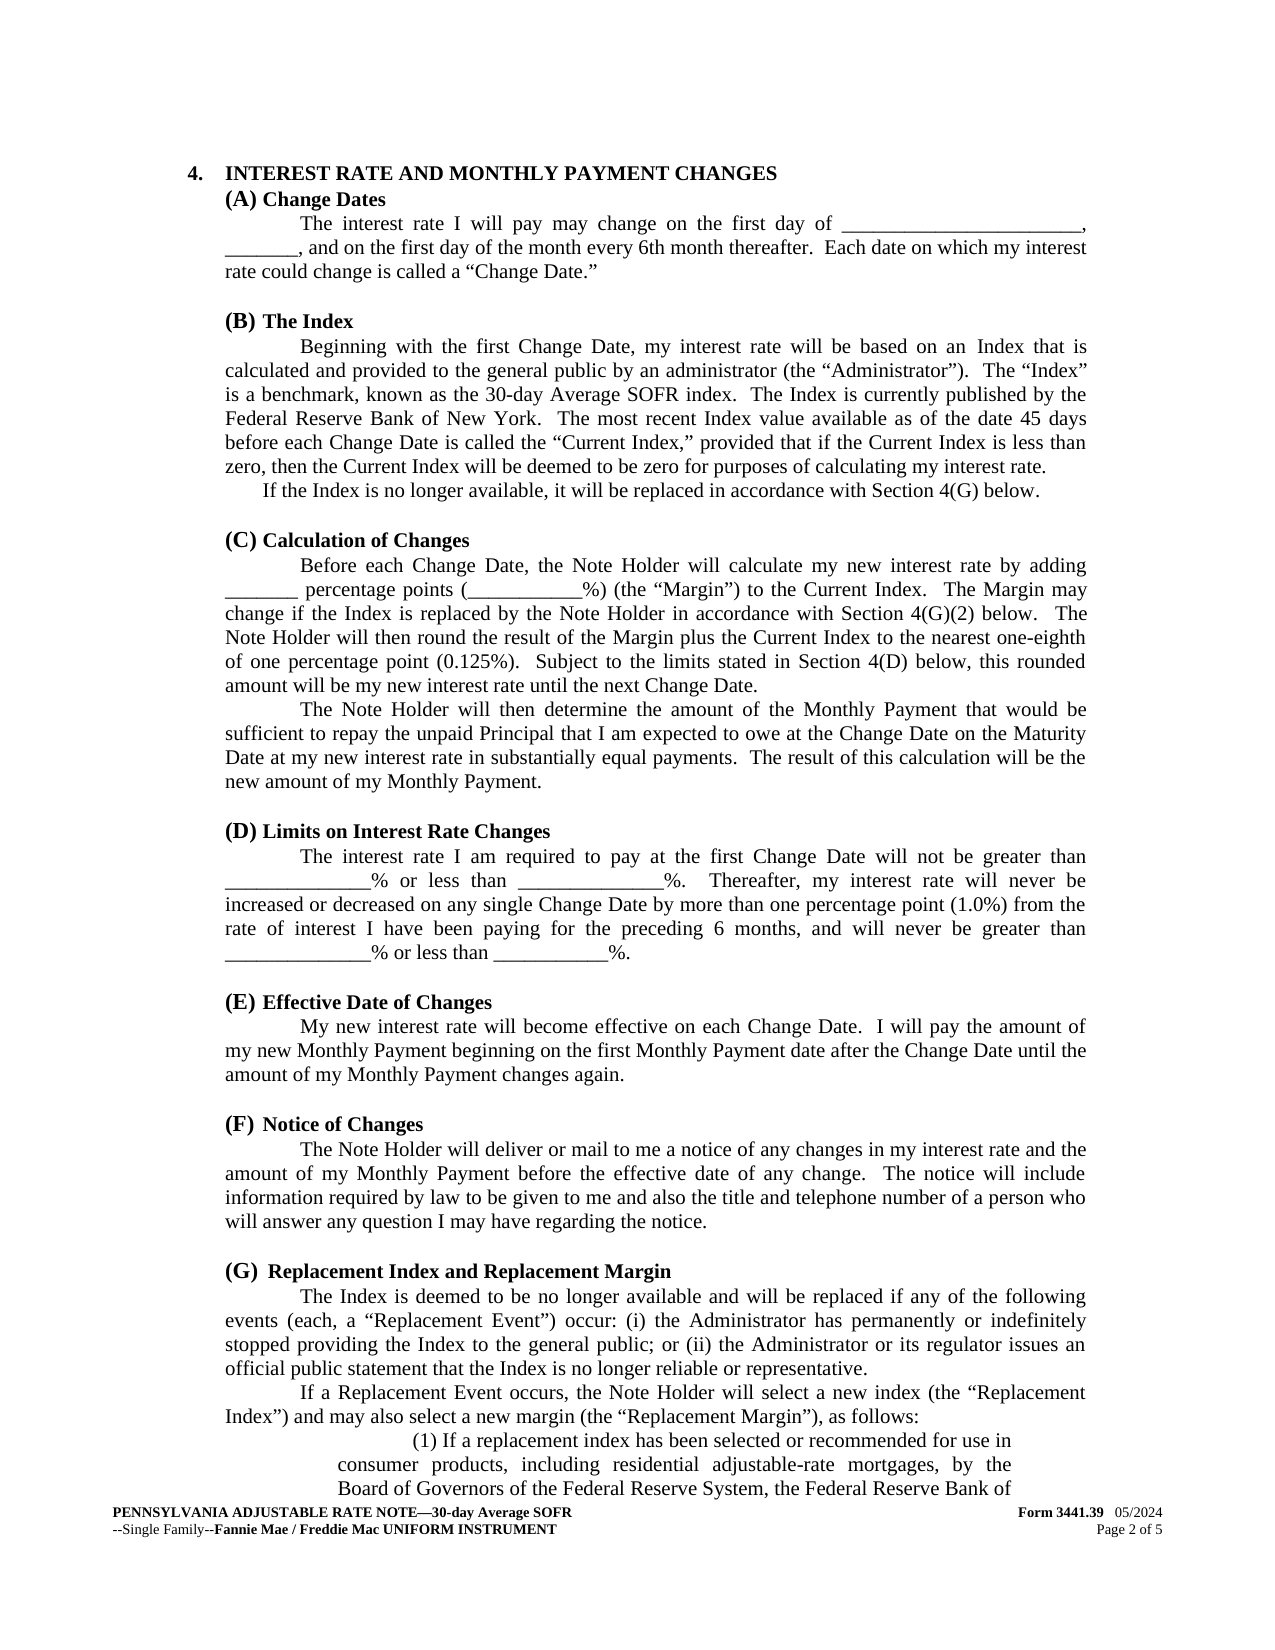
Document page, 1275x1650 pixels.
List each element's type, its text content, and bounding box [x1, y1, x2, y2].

list Calculation of Changes [225, 526, 1087, 552]
text My new interest rate will become effective on each Change Date. I will pay the amount of my new Monthly Payment beginning on the first Monthly Payment date after the Change Date until the amount of my Monthly Payment changes again. [225, 1014, 1087, 1086]
text Before each Change Date, the Note Holder will calculate my new interest rate by adding _______ percentage points (___________%) (the “Margin”) to the Current Index. The Margin may change if the Index is replaced by the Note Holder in accordance with Section 4(G)(2) below. The Note Holder will then round the result of the Margin plus the Current Index to the nearest one-eighth of one percentage point (0.125%). Subject to the limits stated in Section 4(D) below, this rounded amount will be my new interest rate until the next Change Date. [225, 552, 1087, 697]
list Change Dates [225, 185, 1087, 211]
list The Index [225, 307, 1087, 334]
list Limits on Interest Rate Changes [225, 817, 1087, 843]
list The interest rate I am required to pay at the first Change Date will not be greater than ______________% or less than ______________%. Thereafter, my interest rate will never be increased or decreased on any single Change Date by more than one percentage point (1.0%) from the rate of interest I have been paying for the preceding 6 months, and will never be greater than ______________% or less than ___________%. [225, 843, 1087, 964]
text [337, 1428, 1012, 1500]
text The Note Holder will then determine the amount of the Monthly Payment that would be sufficient to repay the unpaid Principal that I am expected to owe at the Change Date on the Maturity Date at my new interest rate in substantially equal payments. The result of this calculation will be the new amount of my Monthly Payment. [225, 697, 1087, 793]
text The interest rate I will pay may change on the first day of _______________________, _______, and on the first day of the month every 6th month thereafter. Each date on which my interest rate could change is called a “Change Date.” [225, 211, 1087, 283]
list Effective Date of Changes [225, 988, 1087, 1014]
text If a Replacement Event occurs, the Note Holder will select a new index (the “Replacement Index”) and may also select a new margin (the “Replacement Margin”), as follows: [225, 1380, 1087, 1428]
text The Index is deemed to be no longer available and will be replaced if any of the following events (each, a “Replacement Event”) occur: (i) the Administrator has permanently or indefinitely stopped providing the Index to the general public; or (ii) the Administrator or its regulator issues an official public statement that the Index is no longer reliable or representative. [225, 1283, 1087, 1380]
text If the Index is no longer available, it will be replaced in accordance with Section 4(G) below. [187, 478, 1087, 502]
text Beginning with the first Change Date, my interest rate will be based on an Index that is calculated and provided to the general public by an administrator (the “Administrator”). The “Index” is a benchmark, known as the 30-day Average SOFR index. The Index is currently published by the Federal Reserve Bank of New York. The most recent Index value available as of the date 45 days before each Change Date is called the “Current Index,” provided that if the Current Index is less than zero, then the Current Index will be deemed to be zero for purposes of calculating my interest rate. [225, 334, 1087, 478]
text The Note Holder will deliver or mail to me a notice of any changes in my interest rate and the amount of my Monthly Payment before the effective date of any change. The notice will include information required by law to be given to me and also the title and telephone number of a person who will answer any question I may have regarding the notice. [225, 1137, 1087, 1233]
list Replacement Index and Replacement Margin [225, 1257, 1087, 1283]
list INTEREST RATE AND MONTHLY PAYMENT CHANGES [187, 161, 1087, 185]
list Notice of Changes [225, 1111, 1087, 1137]
